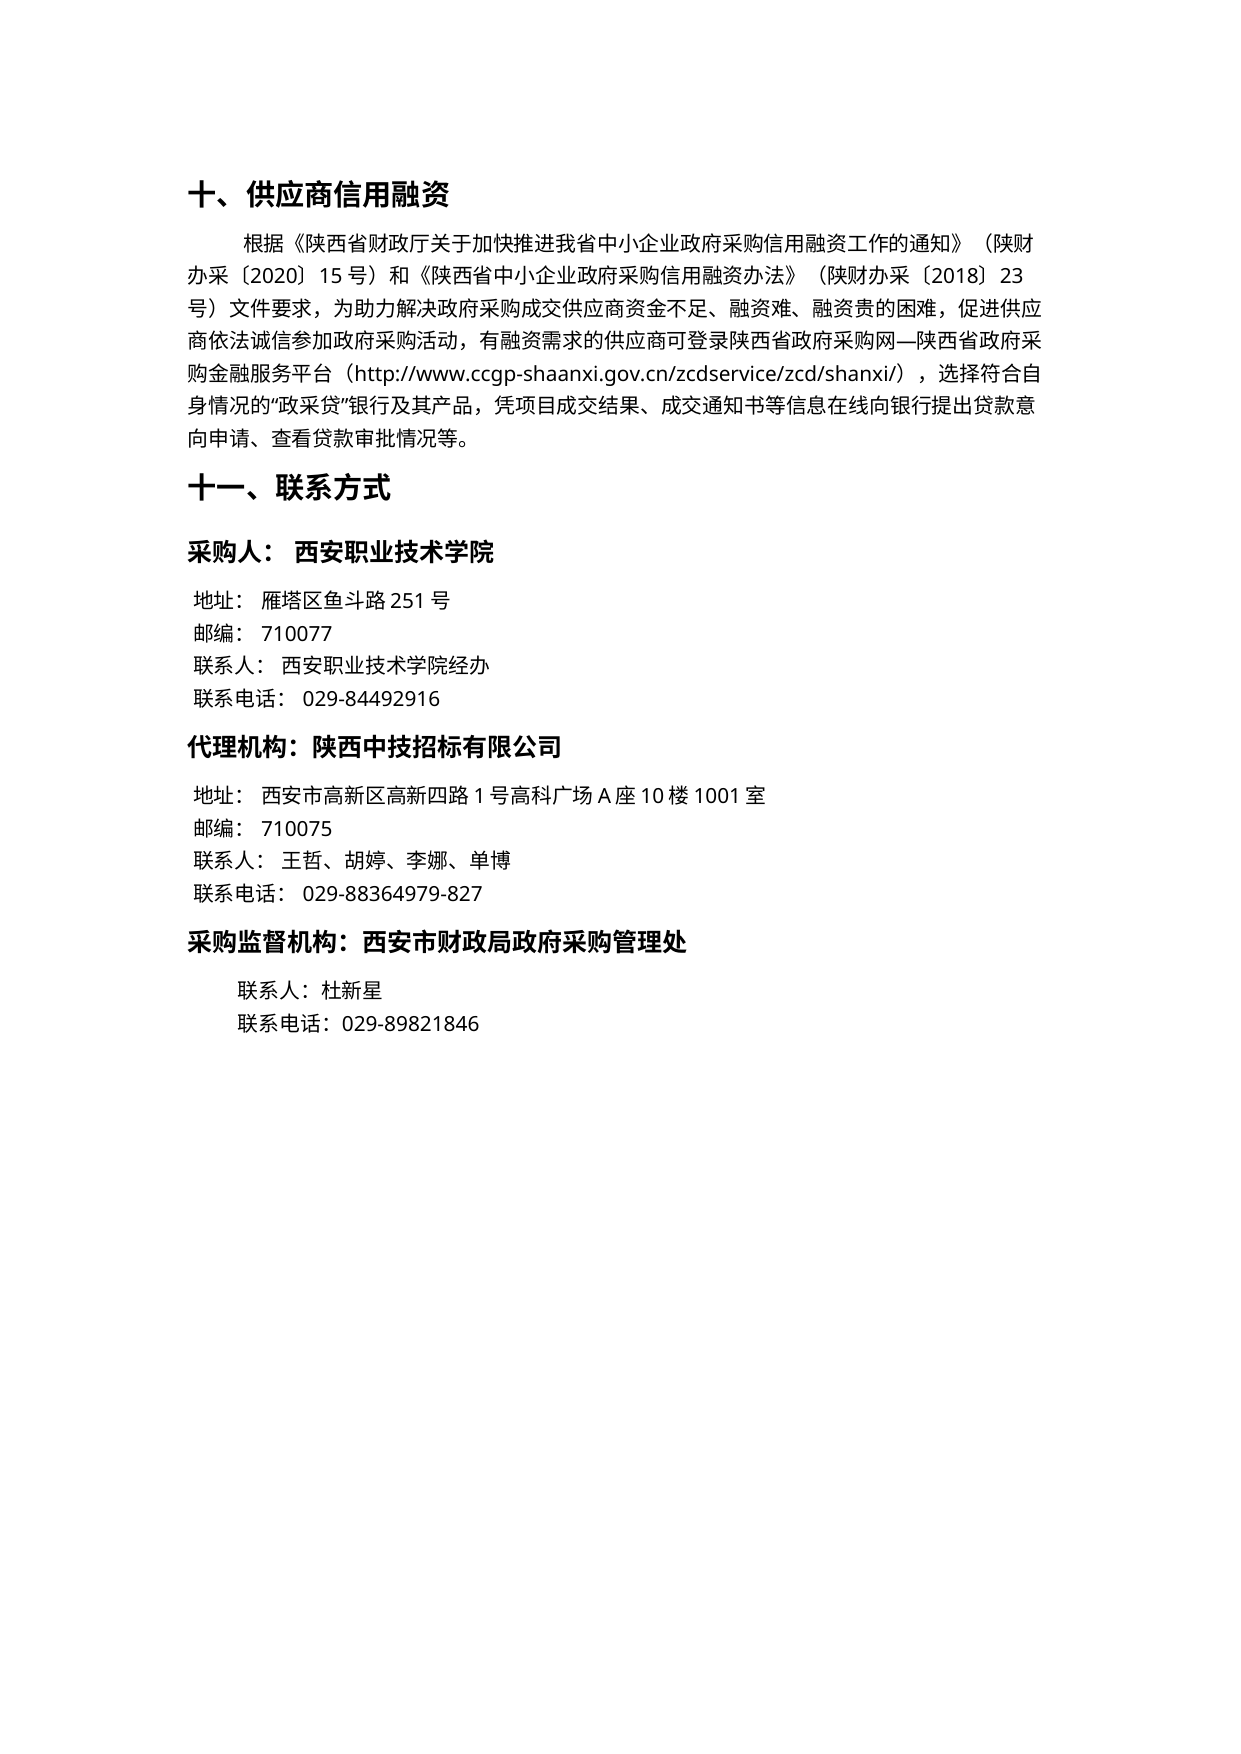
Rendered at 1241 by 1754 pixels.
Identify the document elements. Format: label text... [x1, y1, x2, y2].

text 邮编： 710077 [187, 617, 1053, 649]
text 联系人： 王哲、胡婷、李娜、单博 [187, 844, 1053, 877]
text 十一、联系方式 [187, 454, 1053, 519]
text 联系电话：029-89821846 [187, 1007, 1053, 1039]
text 地址： 雁塔区鱼斗路251号 [187, 584, 1053, 617]
text 联系电话： 029-84492916 [187, 682, 1053, 714]
text 代理机构：陕西中技招标有限公司 [187, 714, 1053, 779]
text 联系人： 西安职业技术学院经办 [187, 649, 1053, 682]
text 联系人：杜新星 [187, 974, 1053, 1007]
text 根据《陕西省财政厅关于加快推进我省中小企业政府采购信用融资工作的通知》（陕财办采〔2020〕15 号）和《陕西省中小企业政府采购信用融资办法》（陕财办采〔2018〕23 号）文件要求，为助力解决政府采购成交供应商资金不足、融资难、融资贵的困难，促进供应商依法诚信参加政府采购活动，有融资需求的供应商可登录陕西省政府采购网—陕西省政府采购金融服务平台（http://www.ccgp-shaanxi.gov.cn/zcdservice/zcd/shanxi/），选择符合自身情况的“政采贷”银行及其产品，凭项目成交结果、成交通知书等信息在线向银行提出贷款意向申请、查看贷款审批情况等。 [187, 227, 1053, 454]
text 十、供应商信用融资 [187, 162, 1053, 227]
text 联系电话： 029-88364979-827 [187, 877, 1053, 909]
text 地址： 西安市高新区高新四路1号高科广场A座10楼1001室 [187, 779, 1053, 812]
text 采购监督机构：西安市财政局政府采购管理处 [187, 909, 1053, 974]
text 邮编： 710075 [187, 812, 1053, 844]
text 采购人： 西安职业技术学院 [187, 519, 1053, 584]
